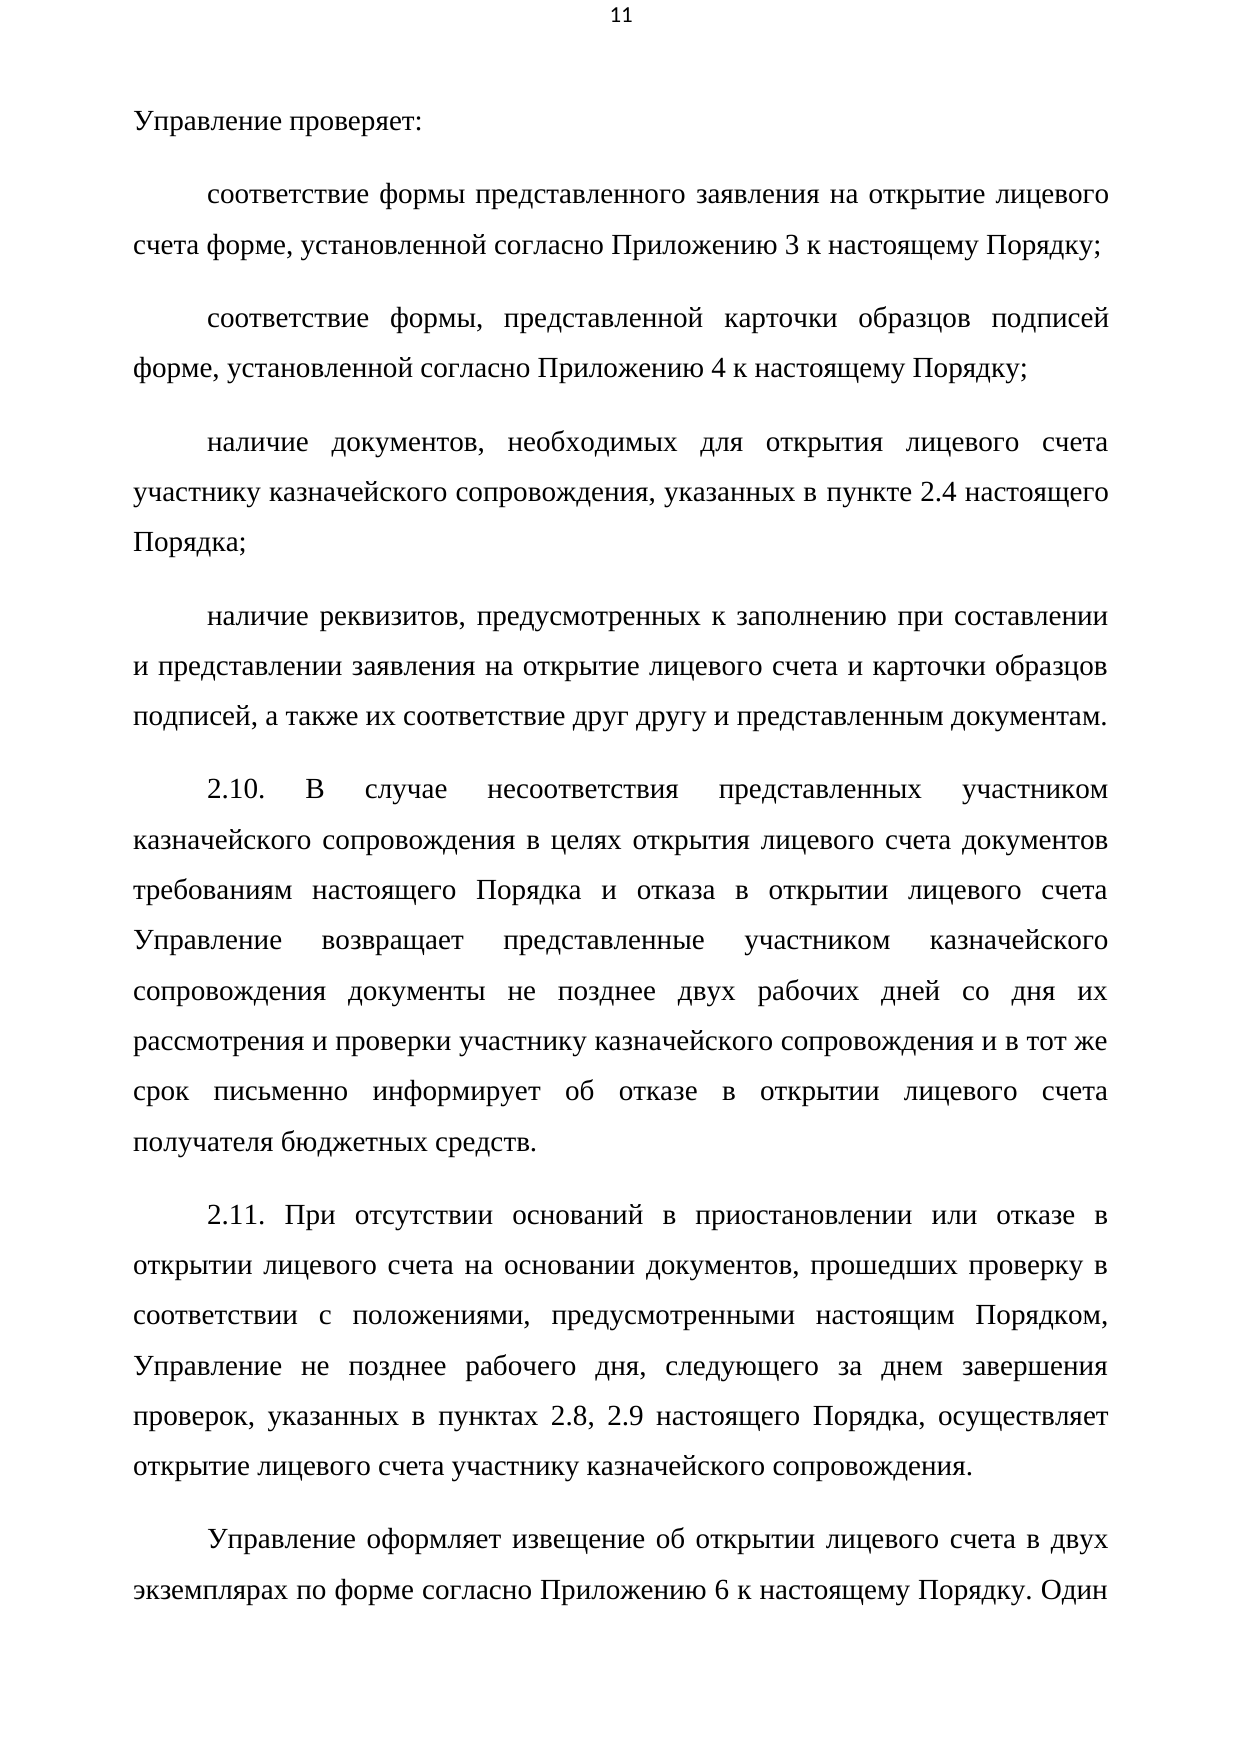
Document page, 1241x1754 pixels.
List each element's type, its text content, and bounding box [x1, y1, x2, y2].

text 2.10. В случае несоответствия представленных участником казначейского сопровождения в целях открытия лицевого счета документов требованиям настоящего Порядка и отказа в открытии лицевого счета Управление возвращает представленные участником казначейского сопровождения документы не позднее двух рабочих дней со дня их рассмотрения и проверки участнику казначейского сопровождения и в тот же срок письменно информирует об отказе в открытии лицевого счета получателя бюджетных средств. [133, 771, 1109, 1157]
text наличие реквизитов, предусмотренных к заполнению при составлении и представлении заявления на открытие лицевого счета и карточки образцов подписей, а также их соответствие друг другу и представленным документам. [133, 598, 1109, 732]
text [133, 1522, 1109, 1606]
text 2.11. При отсутствии оснований в приостановлении или отказе в открытии лицевого счета на основании документов, прошедших проверку в соответствии с положениями, предусмотренными настоящим Порядком, Управление не позднее рабочего дня, следующего за днем завершения проверок, указанных в пунктах 2.8, 2.9 настоящего Порядка, осуществляет открытие лицевого счета участнику казначейского сопровождения. [133, 1197, 1109, 1482]
text соответствие формы, представленной карточки образцов подписей форме, установленной согласно Приложению 4 к настоящему Порядку; [133, 300, 1109, 384]
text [133, 103, 1109, 137]
text наличие документов, необходимых для открытия лицевого счета участнику казначейского сопровождения, указанных в пункте 2.4 настоящего Порядка; [133, 424, 1109, 558]
text соответствие формы представленного заявления на открытие лицевого счета форме, установленной согласно Приложению 3 к настоящему Порядку; [133, 177, 1109, 261]
